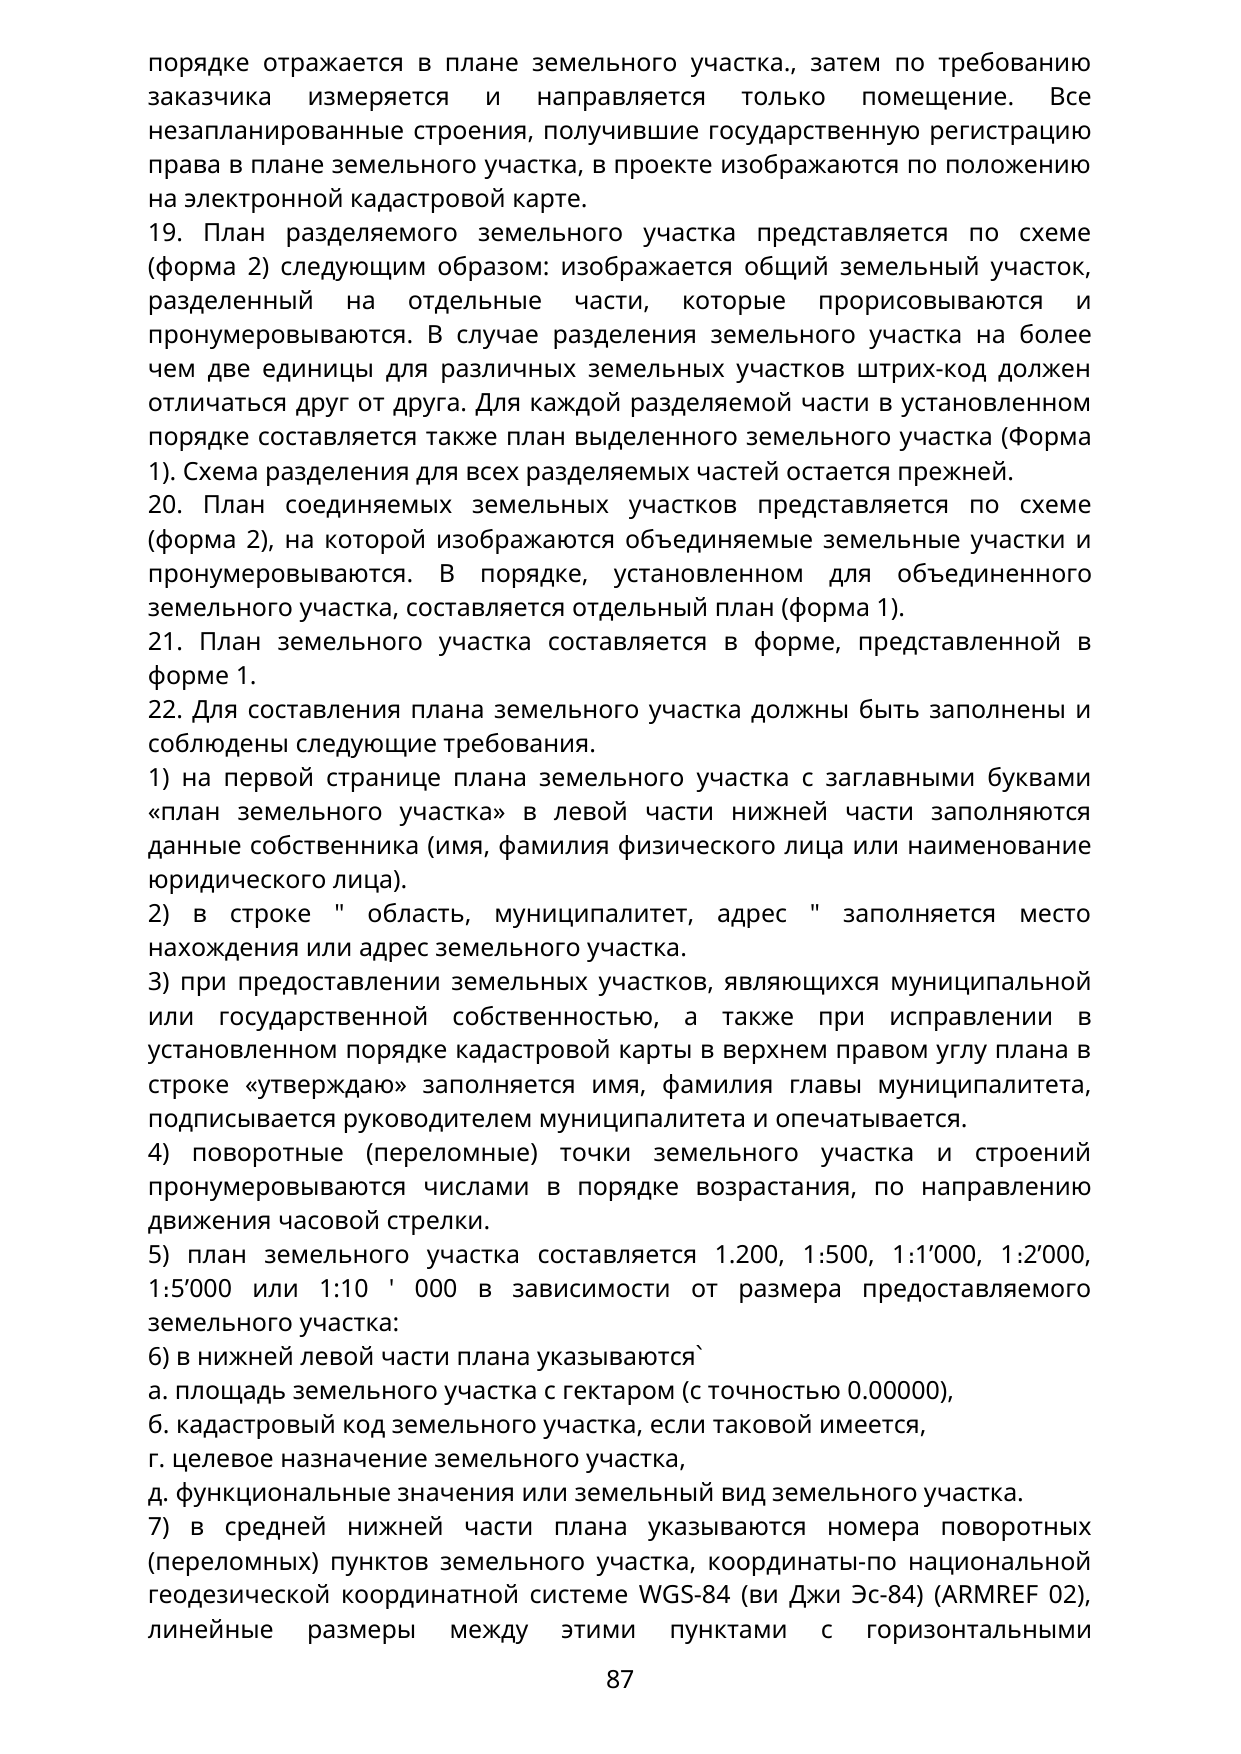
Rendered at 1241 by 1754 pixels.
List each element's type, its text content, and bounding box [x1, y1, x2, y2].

text 1) на первой странице плана земельного участка с заглавными буквами «план земельного участка» в левой части нижней части заполняются данные собственника (имя, фамилия физического лица или наименование юридического лица). [148, 760, 1092, 896]
text 5) план земельного участка составляется 1.200, 1։500, 1։1’000, 1։2’000, 1։5’000 или 1:10 ' 000 в зависимости от размера предоставляемого земельного участка: [148, 1237, 1092, 1339]
text 6) в нижней левой части плана указываются՝ [148, 1339, 1092, 1373]
text 21. План земельного участка составляется в форме, представленной в форме 1. [148, 623, 1092, 692]
text 3) при предоставлении земельных участков, являющихся муниципальной или государственной собственностью, а также при исправлении в установленном порядке кадастровой карты в верхнем правом углу плана в строке «утверждаю» заполняется имя, фамилия главы муниципалитета, подписывается руководителем муниципалитета и опечатывается. [148, 964, 1092, 1134]
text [148, 44, 1092, 215]
text б. кадастровый код земельного участка, если таковой имеется, [148, 1407, 1092, 1441]
text г. целевое назначение земельного участка, [148, 1441, 1092, 1475]
text 2) в строке " область, муниципалитет, адрес " заполняется место нахождения или адрес земельного участка. [148, 896, 1092, 964]
text 22. Для составления плана земельного участка должны быть заполнены и соблюдены следующие требования. [148, 692, 1092, 760]
text д. функциональные значения или земельный вид земельного участка. [148, 1475, 1092, 1509]
text 19. План разделяемого земельного участка представляется по схеме (форма 2) следующим образом: изображается общий земельный участок, разделенный на отдельные части, которые прорисовываются и пронумеровываются. В случае разделения земельного участка на более чем две единицы для различных земельных участков штрих-код должен отличаться друг от друга. Для каждой разделяемой части в установленном порядке составляется также план выделенного земельного участка (Форма 1). Схема разделения для всех разделяемых частей остается прежней. [148, 215, 1092, 487]
text 20. План соединяемых земельных участков представляется по схеме (форма 2), на которой изображаются объединяемые земельные участки и пронумеровываются. В порядке, установленном для объединенного земельного участка, составляется отдельный план (форма 1). [148, 487, 1092, 623]
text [148, 1509, 1092, 1645]
text а. площадь земельного участка с гектаром (с точностью 0.00000), [148, 1373, 1092, 1407]
text 4) поворотные (переломные) точки земельного участка и строений пронумеровываются числами в порядке возрастания, по направлению движения часовой стрелки. [148, 1134, 1092, 1237]
